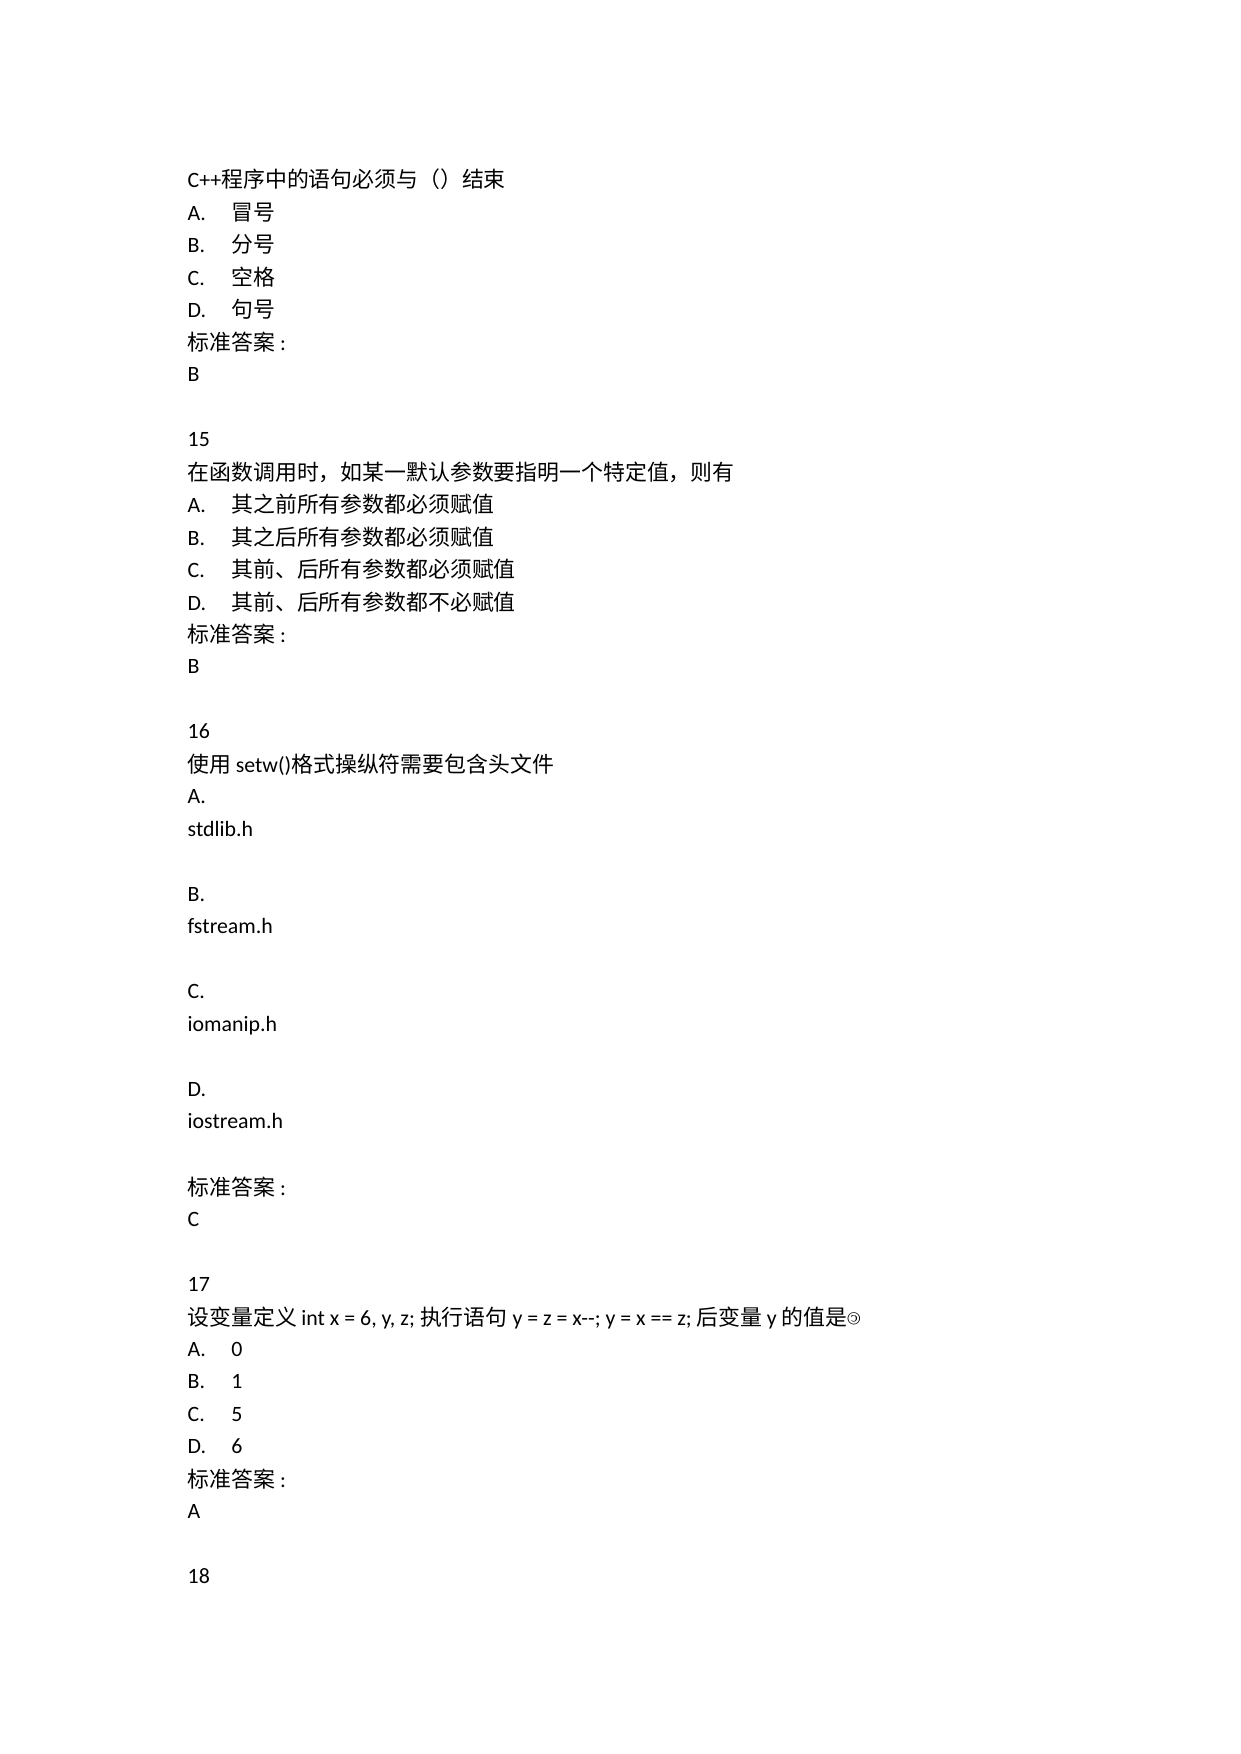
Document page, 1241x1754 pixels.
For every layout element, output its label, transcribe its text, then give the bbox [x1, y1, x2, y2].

text B. 1 [187, 1364, 1053, 1397]
text 标准答案 : [187, 1462, 1053, 1494]
text D. 其前、后所有参数都不必赋值 [187, 584, 1053, 617]
text 设变量定义int x = 6, y, z; 执行语句 y = z = x--; y = x == z; 后变量y的值是 [187, 1299, 1053, 1332]
text B [187, 357, 1053, 389]
text fstream.h [187, 909, 1053, 942]
text A. 0 [187, 1332, 1053, 1364]
text stdlib.h [187, 812, 1053, 844]
text 15 [187, 422, 1053, 454]
text C [187, 1202, 1053, 1234]
text C. 5 [187, 1397, 1053, 1429]
text A. [187, 779, 1053, 812]
text 标准答案 : [187, 617, 1053, 649]
text D. 句号 [187, 292, 1053, 324]
text C++程序中的语句必须与（）结束 [187, 162, 1053, 194]
text B. [187, 877, 1053, 909]
text 在函数调用时，如某一默认参数要指明一个特定值，则有 [187, 454, 1053, 487]
text 16 [187, 714, 1053, 747]
text B. 其之后所有参数都必须赋值 [187, 519, 1053, 552]
text iomanip.h [187, 1007, 1053, 1039]
text 标准答案 : [187, 1169, 1053, 1202]
text B [187, 649, 1053, 682]
text A [187, 1494, 1053, 1527]
text D. 6 [187, 1429, 1053, 1462]
text C. 空格 [187, 259, 1053, 292]
text 标准答案 : [187, 324, 1053, 357]
text 18 [187, 1559, 1053, 1592]
text A. 冒号 [187, 194, 1053, 227]
text 使用setw()格式操纵符需要包含头文件 [187, 747, 1053, 779]
text C. 其前、后所有参数都必须赋值 [187, 552, 1053, 584]
text A. 其之前所有参数都必须赋值 [187, 487, 1053, 519]
text B. 分号 [187, 227, 1053, 259]
text iostream.h [187, 1104, 1053, 1137]
text 17 [187, 1267, 1053, 1299]
text C. [187, 974, 1053, 1007]
text D. [187, 1072, 1053, 1104]
